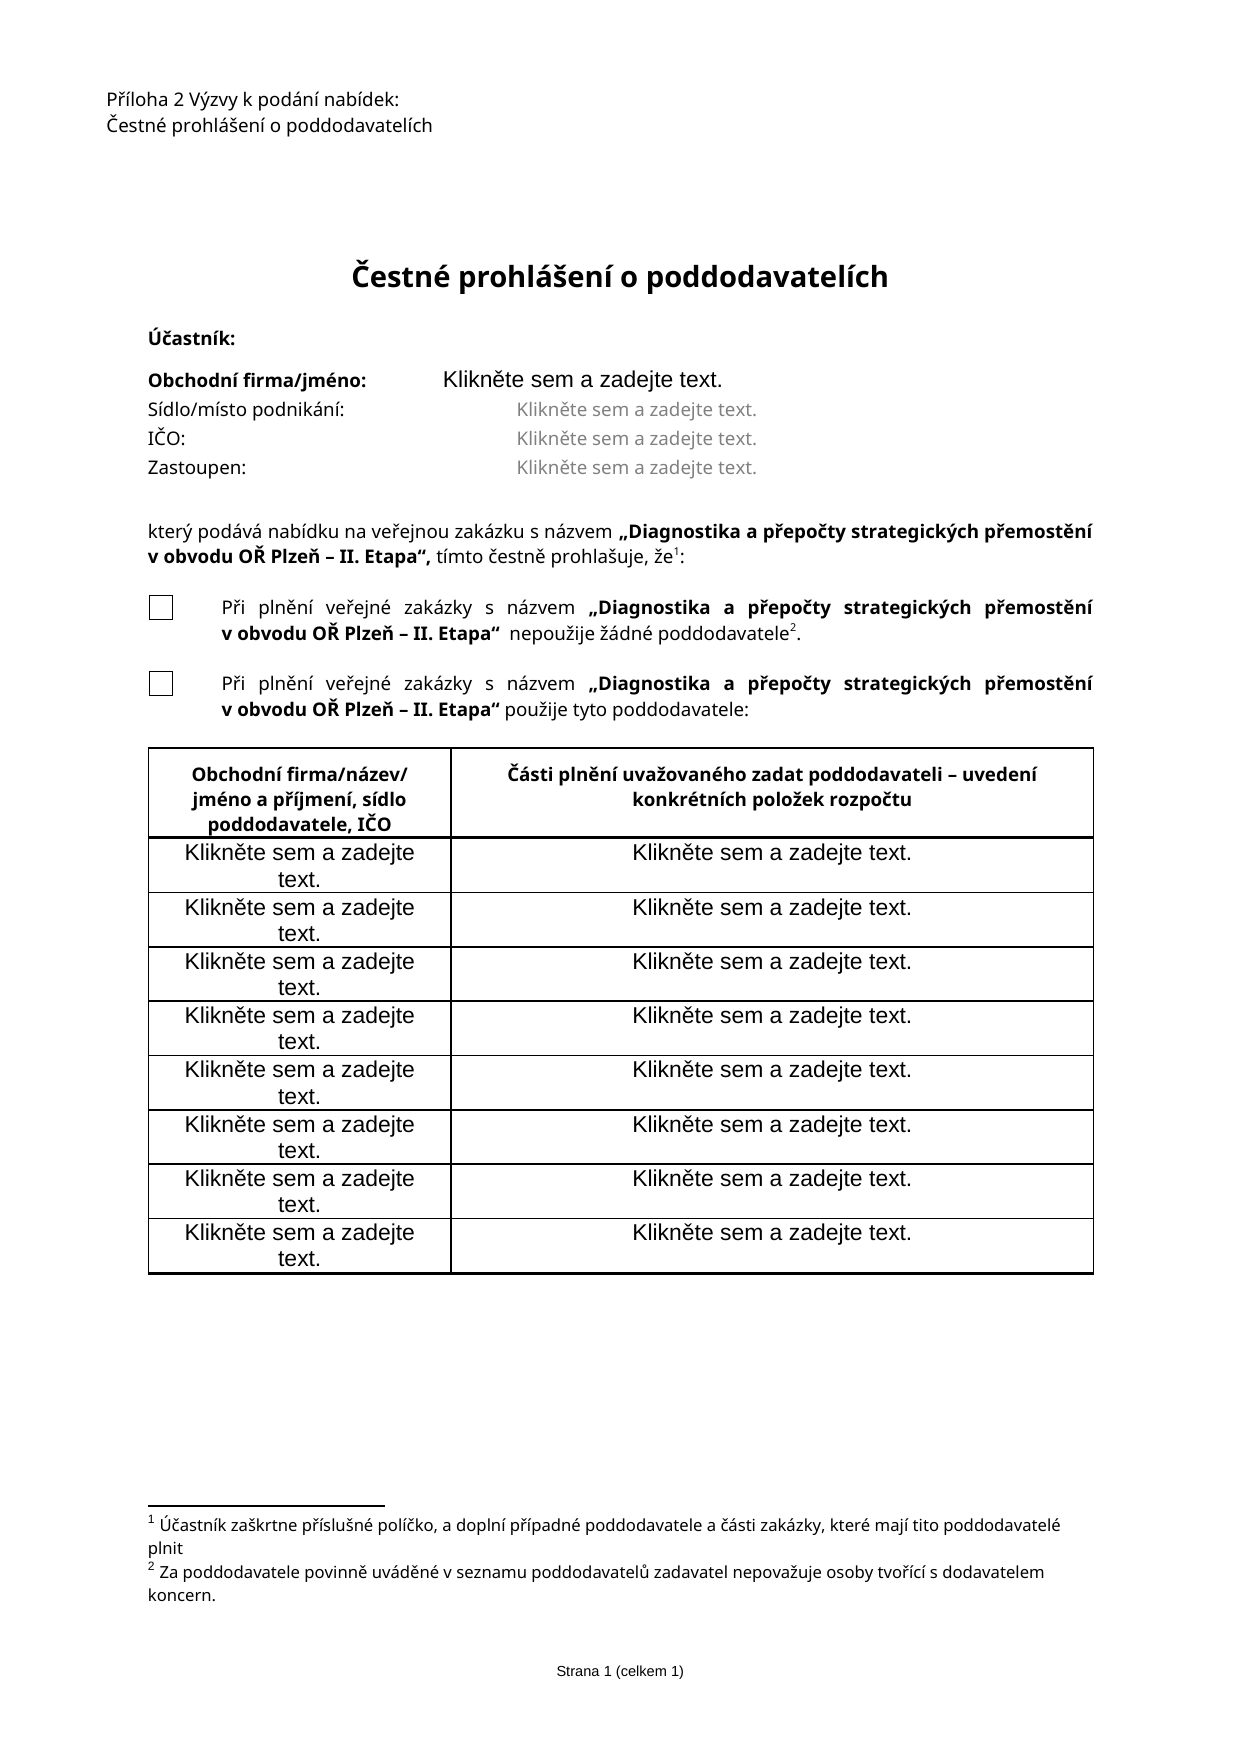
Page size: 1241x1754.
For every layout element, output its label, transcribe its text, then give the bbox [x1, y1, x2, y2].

table_header Části plnění uvažovaného zadat poddodavateli – uvedení konkrétních položek rozpočtu [452, 749, 1093, 836]
text Obchodní firma/jméno: [148, 364, 1093, 393]
text Sídlo/místo podnikání: [148, 393, 1093, 422]
text Při plnění veřejné zakázky s názvem „Diagnostika a přepočty strategických přemostění v obvodu OŘ Plzeň – II. Etapa“ použije tyto poddodavatele: [148, 670, 1093, 721]
text Účastník: [148, 321, 1093, 352]
table_header Obchodní firma/název/ jméno a příjmení, sídlo poddodavatele, IČO [149, 749, 450, 836]
text Zastoupen: [148, 451, 1093, 480]
text který podává nabídku na veřejnou zakázku s názvem „Diagnostika a přepočty strategických přemostění v obvodu OŘ Plzeň – II. Etapa“, tímto čestně prohlašuje, že: [148, 518, 1093, 569]
text Při plnění veřejné zakázky s názvem „Diagnostika a přepočty strategických přemostění v obvodu OŘ Plzeň – II. Etapa“ nepoužije žádné poddodavatele. [148, 594, 1093, 645]
text IČO: [148, 422, 1093, 451]
title Čestné prohlášení o poddodavatelích [148, 256, 1093, 296]
